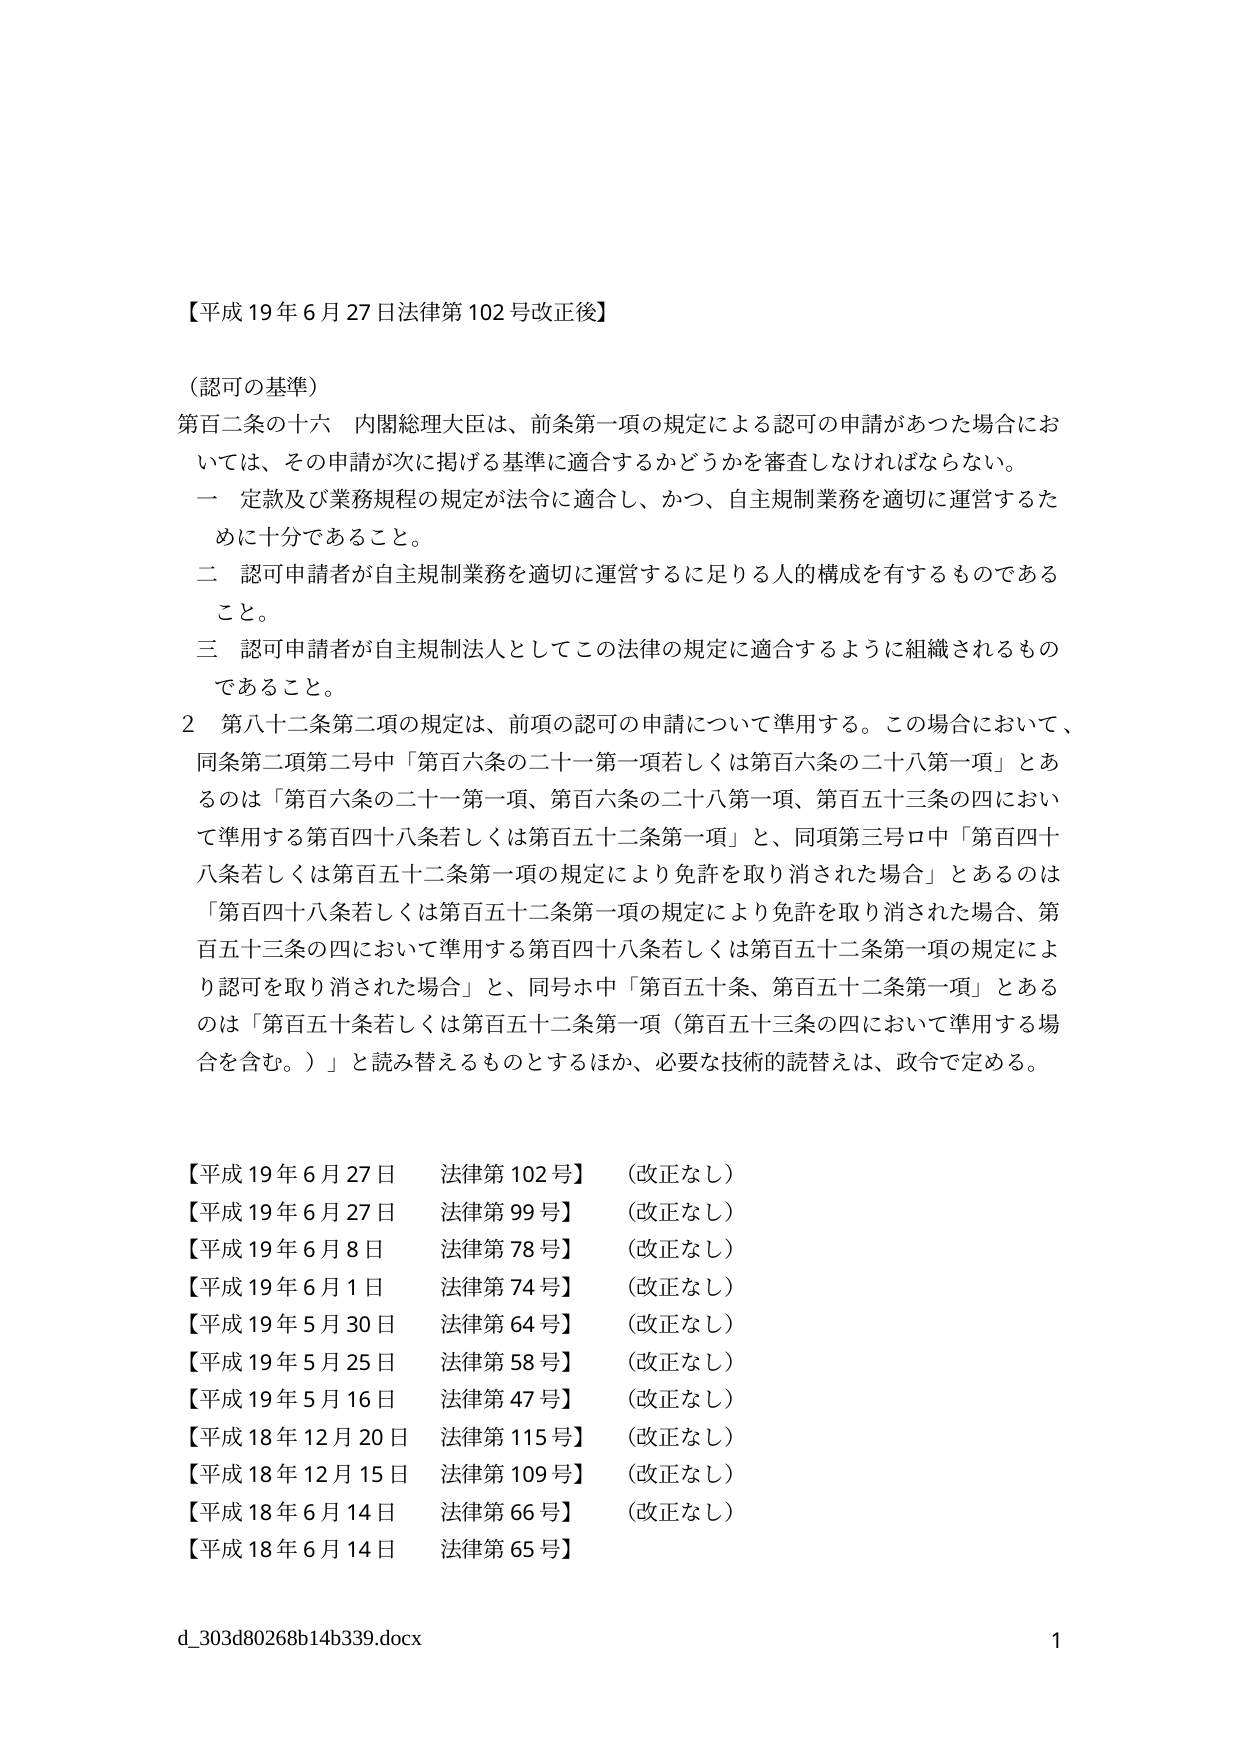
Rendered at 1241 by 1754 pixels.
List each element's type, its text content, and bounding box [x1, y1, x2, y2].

text 【平成18年6月14日 法律第65号】 [177, 1529, 1063, 1567]
text 【平成19年6月27日 法律第102号】 （改正なし） [177, 1154, 1063, 1192]
text 【平成19年5月30日 法律第64号】 （改正なし） [177, 1304, 1063, 1342]
text （認可の基準） [177, 367, 1063, 404]
text ２ 第八十二条第二項の規定は、前項の認可の申請について準用する。この場合において、同条第二項第二号中「第百六条の二十一第一項若しくは第百六条の二十八第一項」とあるのは「第百六条の二十一第一項、第百六条の二十八第一項、第百五十三条の四において準用する第百四十八条若しくは第百五十二条第一項」と、同項第三号ロ中「第百四十八条若しくは第百五十二条第一項の規定により免許を取り消された場合」とあるのは「第百四十八条若しくは第百五十二条第一項の規定により免許を取り消された場合、第百五十三条の四において準用する第百四十八条若しくは第百五十二条第一項の規定により認可を取り消された場合」と、同号ホ中「第百五十条、第百五十二条第一項」とあるのは「第百五十条若しくは第百五十二条第一項（第百五十三条の四において準用する場合を含む。）」と読み替えるものとするほか、必要な技術的読替えは、政令で定める。 [177, 704, 1063, 1079]
text 【平成19年6月27日法律第102号改正後】 [177, 292, 1063, 329]
text 【平成18年12月20日 法律第115号】 （改正なし） [177, 1417, 1063, 1454]
text 第百二条の十六 内閣総理大臣は、前条第一項の規定による認可の申請があつた場合においては、その申請が次に掲げる基準に適合するかどうかを審査しなければならない。 [177, 404, 1063, 479]
text 【平成18年6月14日 法律第66号】 （改正なし） [177, 1492, 1063, 1529]
text 三 認可申請者が自主規制法人としてこの法律の規定に適合するように組織されるものであること。 [196, 629, 1063, 704]
text 【平成19年6月8日 法律第78号】 （改正なし） [177, 1229, 1063, 1267]
text 一 定款及び業務規程の規定が法令に適合し、かつ、自主規制業務を適切に運営するために十分であること。 [196, 479, 1063, 554]
text 【平成19年5月25日 法律第58号】 （改正なし） [177, 1342, 1063, 1379]
text 【平成19年6月27日 法律第99号】 （改正なし） [177, 1192, 1063, 1229]
text 【平成19年5月16日 法律第47号】 （改正なし） [177, 1379, 1063, 1417]
text 【平成18年12月15日 法律第109号】 （改正なし） [177, 1454, 1063, 1492]
text 【平成19年6月1日 法律第74号】 （改正なし） [177, 1267, 1063, 1304]
text 二 認可申請者が自主規制業務を適切に運営するに足りる人的構成を有するものであること。 [196, 554, 1063, 629]
